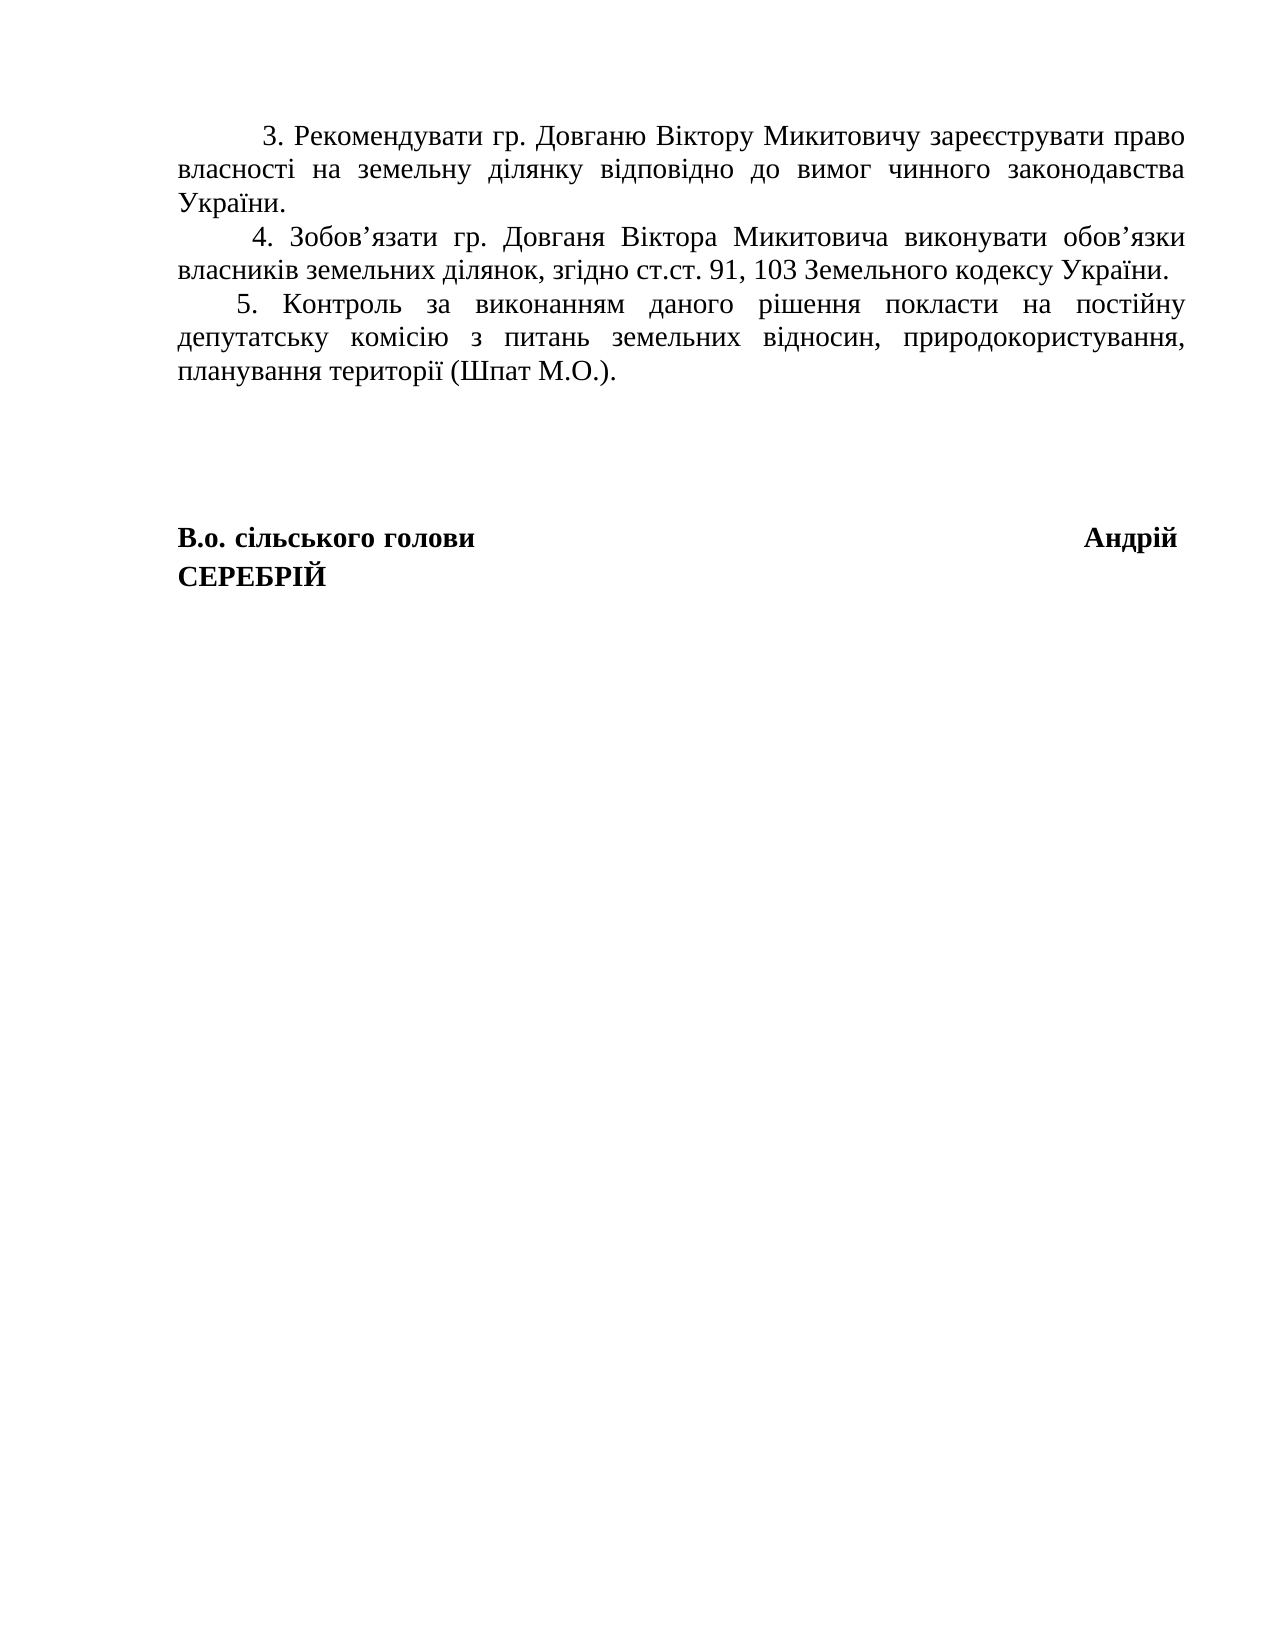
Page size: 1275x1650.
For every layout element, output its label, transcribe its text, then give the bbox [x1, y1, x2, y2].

text В.о. сільського голови Андрій СЕРЕБРІЙ [177, 521, 1186, 593]
text 4. Зобов’язати гр. Довганя Віктора Микитовича виконувати обов’язки власників земельних ділянок, згідно ст.ст. 91, 103 Земельного кодексу України. [177, 219, 1186, 286]
text 5. Контроль за виконанням даного рішення покласти на постійну депутатську комісію з питань земельних відносин, природокористування, планування території (Шпат М.О.). [177, 286, 1186, 386]
text 3. Рекомендувати гр. Довганю Віктору Микитовичу зареєструвати право власності на земельну ділянку відповідно до вимог чинного законодавства України. [177, 118, 1186, 219]
